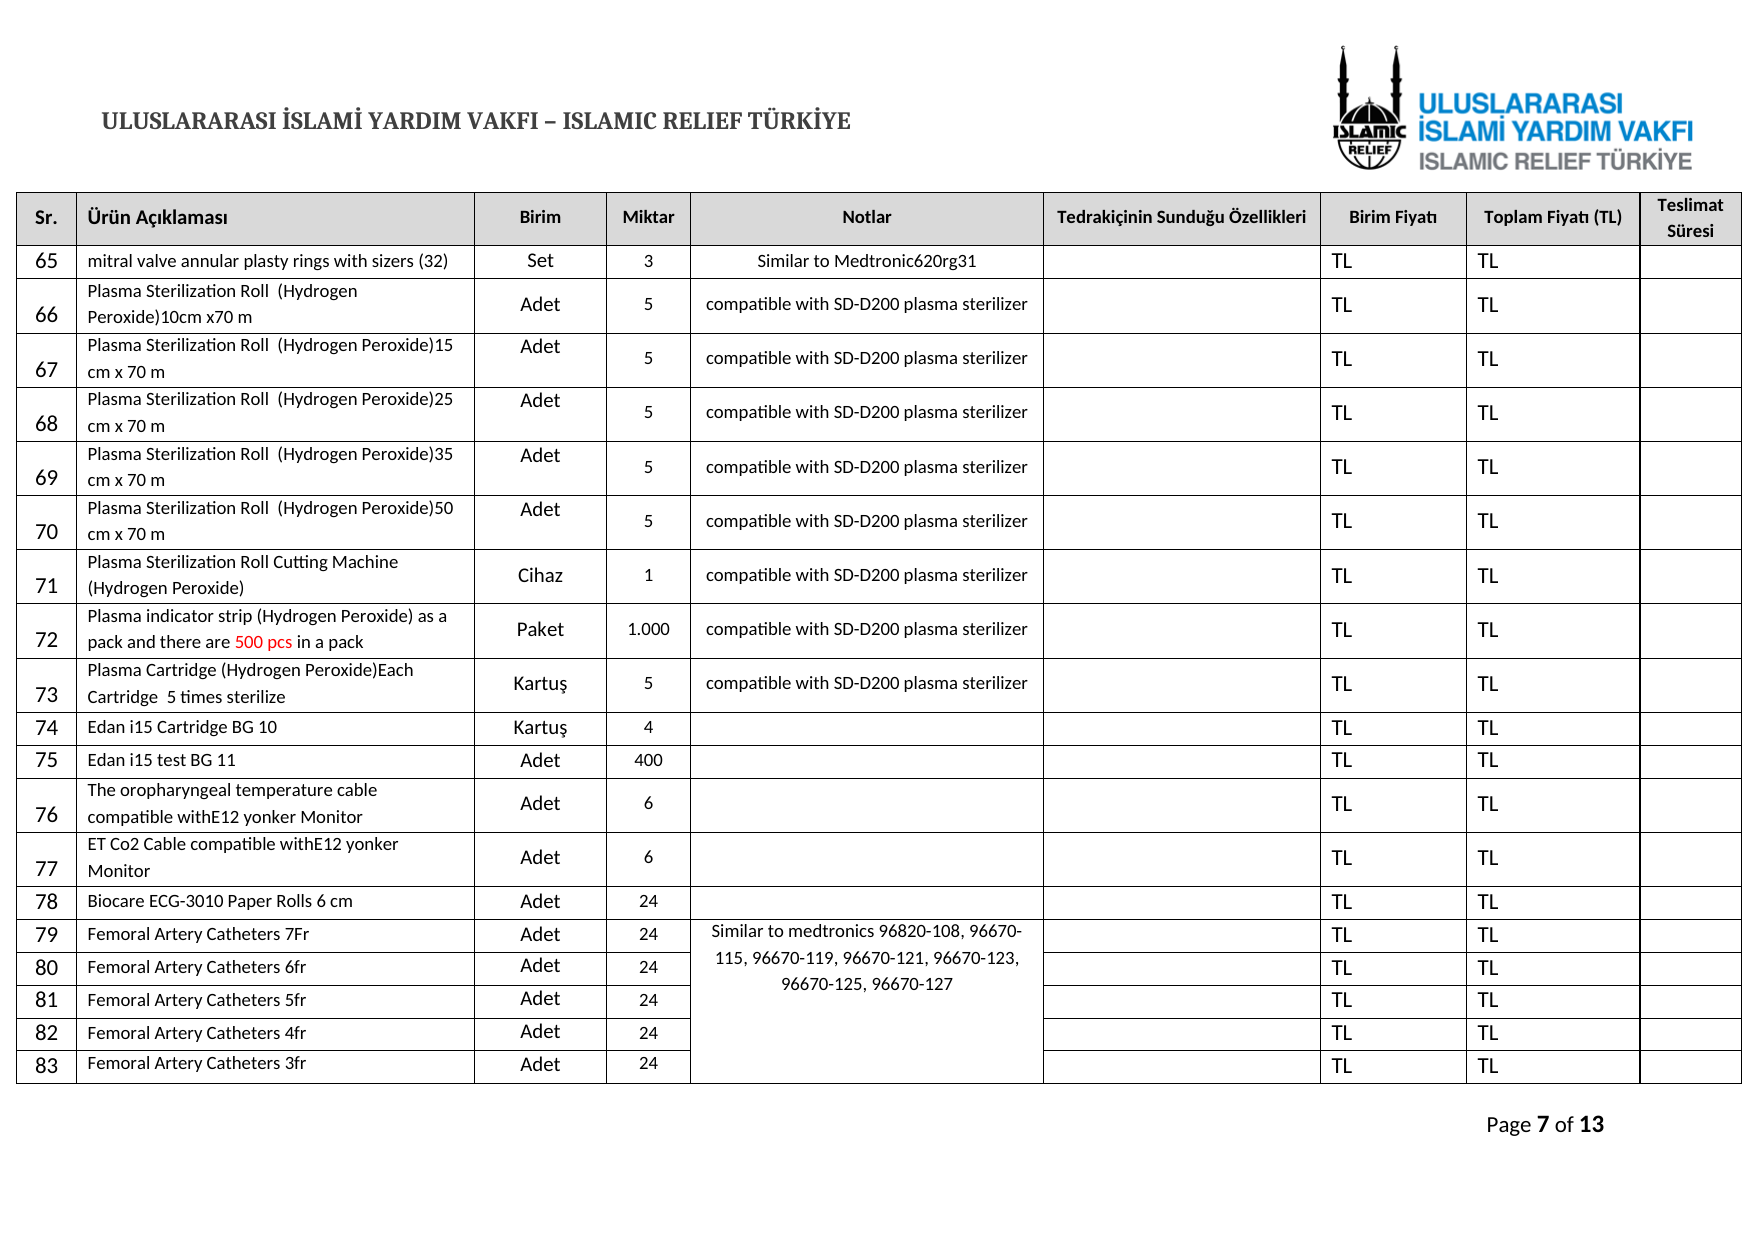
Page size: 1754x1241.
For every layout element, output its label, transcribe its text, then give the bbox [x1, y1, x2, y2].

table_cell TL [1321, 442, 1466, 495]
table_cell [1641, 334, 1741, 387]
table_cell [1641, 746, 1741, 777]
table_cell Femoral Artery Catheters 3fr [77, 1051, 474, 1083]
table_cell [1641, 713, 1741, 744]
table_cell [1641, 986, 1741, 1017]
table_cell Edan i15 Cartridge BG 10 [77, 713, 474, 744]
table_header Teslimat Süresi [1641, 193, 1741, 245]
table_cell 400 [607, 746, 690, 777]
table_cell TL [1467, 1019, 1639, 1050]
table_cell TL [1467, 779, 1639, 832]
table_header Birim [475, 193, 606, 245]
table_cell [1641, 604, 1741, 657]
table_cell 24 [607, 1051, 690, 1083]
table_cell TL [1467, 496, 1639, 549]
table_cell Adet [475, 1051, 606, 1083]
table_cell [1044, 442, 1320, 495]
table_cell [1641, 279, 1741, 332]
table_cell 76 [17, 779, 76, 832]
table_cell Adet [475, 496, 606, 549]
table_cell Similar to Medtronic620rg31 [691, 246, 1043, 278]
table_cell 3 [607, 246, 690, 278]
table_cell Adet [475, 746, 606, 777]
table_cell Adet [475, 920, 606, 952]
table_cell 5 [607, 442, 690, 495]
table_cell 24 [607, 920, 690, 952]
table_cell TL [1321, 887, 1466, 919]
table_cell 6 [607, 779, 690, 832]
table_cell Adet [475, 334, 606, 387]
table_cell 77 [17, 833, 76, 886]
table_cell Adet [475, 388, 606, 441]
table_header Ürün Açıklaması [77, 193, 474, 245]
table_cell [1641, 920, 1741, 952]
table_cell [1044, 550, 1320, 603]
table_cell [1641, 779, 1741, 832]
table_cell Adet [475, 779, 606, 832]
table_cell 70 [17, 496, 76, 549]
table_cell [1044, 246, 1320, 278]
table_cell 65 [17, 246, 76, 278]
table_cell TL [1321, 388, 1466, 441]
table_cell TL [1321, 659, 1466, 712]
table_cell 24 [607, 1019, 690, 1050]
table_cell [1044, 496, 1320, 549]
table_cell TL [1321, 953, 1466, 984]
table_cell [1044, 388, 1320, 441]
table_cell [1044, 659, 1320, 712]
table_cell 72 [17, 604, 76, 657]
table_cell compatible with SD-D200 plasma sterilizer [691, 334, 1043, 387]
table_cell compatible with SD-D200 plasma sterilizer [691, 388, 1043, 441]
table_cell Plasma Sterilization Roll (Hydrogen Peroxide)50 cm x 70 m [77, 496, 474, 549]
table_cell [1044, 279, 1320, 332]
table_cell [1044, 833, 1320, 886]
table_cell 5 [607, 334, 690, 387]
table_cell ET Co2 Cable compatible withE12 yonker Monitor [77, 833, 474, 886]
table_cell Femoral Artery Catheters 7Fr [77, 920, 474, 952]
table_cell TL [1467, 953, 1639, 984]
table_cell TL [1321, 496, 1466, 549]
table_cell Kartuş [475, 713, 606, 744]
table_cell [1641, 496, 1741, 549]
table_cell TL [1467, 604, 1639, 657]
table_cell 66 [17, 279, 76, 332]
table_cell 71 [17, 550, 76, 603]
table_cell 74 [17, 713, 76, 744]
table_cell [1044, 779, 1320, 832]
table_cell [1044, 1019, 1320, 1050]
table_header Toplam Fiyatı (TL) [1467, 193, 1639, 245]
table_cell TL [1321, 746, 1466, 777]
table_cell [1641, 1019, 1741, 1050]
table_cell 81 [17, 986, 76, 1017]
table_cell TL [1467, 659, 1639, 712]
table_cell TL [1321, 779, 1466, 832]
table_cell TL [1467, 388, 1639, 441]
table_cell 5 [607, 279, 690, 332]
table_cell Plasma Sterilization Roll Cutting Machine (Hydrogen Peroxide) [77, 550, 474, 603]
table_header Sr. [17, 193, 76, 245]
table_cell 69 [17, 442, 76, 495]
table_cell Adet [475, 279, 606, 332]
table_cell [1641, 833, 1741, 886]
table_header Miktar [607, 193, 690, 245]
table_cell compatible with SD-D200 plasma sterilizer [691, 604, 1043, 657]
table_cell compatible with SD-D200 plasma sterilizer [691, 496, 1043, 549]
table_cell 80 [17, 953, 76, 984]
table_cell TL [1467, 279, 1639, 332]
table_cell 4 [607, 713, 690, 744]
table_cell [1044, 604, 1320, 657]
table_cell 1.000 [607, 604, 690, 657]
table_cell [1044, 887, 1320, 919]
table_cell TL [1321, 833, 1466, 886]
table_cell [691, 779, 1043, 832]
table_cell [1641, 388, 1741, 441]
table_cell Femoral Artery Catheters 5fr [77, 986, 474, 1017]
table_cell compatible with SD-D200 plasma sterilizer [691, 442, 1043, 495]
table_cell TL [1467, 246, 1639, 278]
table_cell TL [1321, 986, 1466, 1017]
table_cell 73 [17, 659, 76, 712]
table_cell 79 [17, 920, 76, 952]
table_cell compatible with SD-D200 plasma sterilizer [691, 659, 1043, 712]
table_cell Adet [475, 887, 606, 919]
table_cell [691, 887, 1043, 919]
table_cell 78 [17, 887, 76, 919]
table_cell TL [1467, 442, 1639, 495]
table_cell TL [1467, 887, 1639, 919]
table_cell TL [1467, 833, 1639, 886]
table_cell [1641, 246, 1741, 278]
table_cell TL [1467, 713, 1639, 744]
table_header Birim Fiyatı [1321, 193, 1466, 245]
table_cell Adet [475, 986, 606, 1017]
table_cell TL [1321, 1051, 1466, 1083]
table_cell 24 [607, 953, 690, 984]
table_cell mitral valve annular plasty rings with sizers (32) [77, 246, 474, 278]
table_cell 5 [607, 388, 690, 441]
table_cell 24 [607, 887, 690, 919]
table_cell TL [1321, 550, 1466, 603]
table_cell 75 [17, 746, 76, 777]
table_cell Plasma Sterilization Roll (Hydrogen Peroxide)35 cm x 70 m [77, 442, 474, 495]
table_cell compatible with SD-D200 plasma sterilizer [691, 279, 1043, 332]
table_cell Kartuş [475, 659, 606, 712]
table_cell Similar to medtronics 96820-108, 96670-115, 96670-119, 96670-121, 96670-123, 96670-125, 96670-127 [691, 920, 1043, 1083]
table_cell [691, 833, 1043, 886]
table_cell TL [1321, 334, 1466, 387]
table_cell Plasma Cartridge (Hydrogen Peroxide)Each Cartridge 5 times sterilize [77, 659, 474, 712]
table_cell 24 [607, 986, 690, 1017]
table_cell [691, 746, 1043, 777]
table_cell Plasma Sterilization Roll (Hydrogen Peroxide)15 cm x 70 m [77, 334, 474, 387]
table_cell [1641, 887, 1741, 919]
table_cell [1044, 746, 1320, 777]
table_cell 82 [17, 1019, 76, 1050]
table_cell [1044, 986, 1320, 1017]
table_cell TL [1321, 604, 1466, 657]
table_cell Adet [475, 953, 606, 984]
table_cell Plasma Sterilization Roll (Hydrogen Peroxide)10cm x70 m [77, 279, 474, 332]
table_cell TL [1321, 920, 1466, 952]
table_cell 6 [607, 833, 690, 886]
table_cell [1044, 334, 1320, 387]
table_cell compatible with SD-D200 plasma sterilizer [691, 550, 1043, 603]
table_cell Femoral Artery Catheters 4fr [77, 1019, 474, 1050]
table_cell Adet [475, 833, 606, 886]
table_cell [1044, 713, 1320, 744]
table_cell Adet [475, 1019, 606, 1050]
table_cell 67 [17, 334, 76, 387]
table_cell TL [1321, 1019, 1466, 1050]
table_cell TL [1467, 550, 1639, 603]
table_cell Set [475, 246, 606, 278]
table_cell [1044, 920, 1320, 952]
table_cell 83 [17, 1051, 76, 1083]
table_cell [1641, 659, 1741, 712]
table_cell TL [1467, 334, 1639, 387]
table_cell [691, 713, 1043, 744]
table_cell TL [1321, 713, 1466, 744]
table_cell TL [1467, 920, 1639, 952]
table_cell [1641, 442, 1741, 495]
table_cell The oropharyngeal temperature cable compatible withE12 yonker Monitor [77, 779, 474, 832]
table_cell Paket [475, 604, 606, 657]
table_cell TL [1467, 986, 1639, 1017]
table_header Tedrakiçinin Sunduğu Özellikleri [1044, 193, 1320, 245]
table_cell [1641, 1051, 1741, 1083]
table_cell 68 [17, 388, 76, 441]
table_cell Plasma indicator strip (Hydrogen Peroxide) as a pack and there are 500 pcs in a pack [77, 604, 474, 657]
table_cell 5 [607, 659, 690, 712]
table_header Notlar [691, 193, 1043, 245]
picture [1322, 29, 1698, 188]
table_cell [1641, 953, 1741, 984]
table_cell Biocare ECG-3010 Paper Rolls 6 cm [77, 887, 474, 919]
table_cell Cihaz [475, 550, 606, 603]
table_cell 1 [607, 550, 690, 603]
table_cell TL [1321, 279, 1466, 332]
table_cell Adet [475, 442, 606, 495]
table_cell Edan i15 test BG 11 [77, 746, 474, 777]
table_cell TL [1321, 246, 1466, 278]
table_cell TL [1467, 746, 1639, 777]
table_cell 5 [607, 496, 690, 549]
table_cell [1641, 550, 1741, 603]
table_cell Femoral Artery Catheters 6fr [77, 953, 474, 984]
table_cell [1044, 953, 1320, 984]
table_cell Plasma Sterilization Roll (Hydrogen Peroxide)25 cm x 70 m [77, 388, 474, 441]
table_cell TL [1467, 1051, 1639, 1083]
table_cell [1044, 1051, 1320, 1083]
